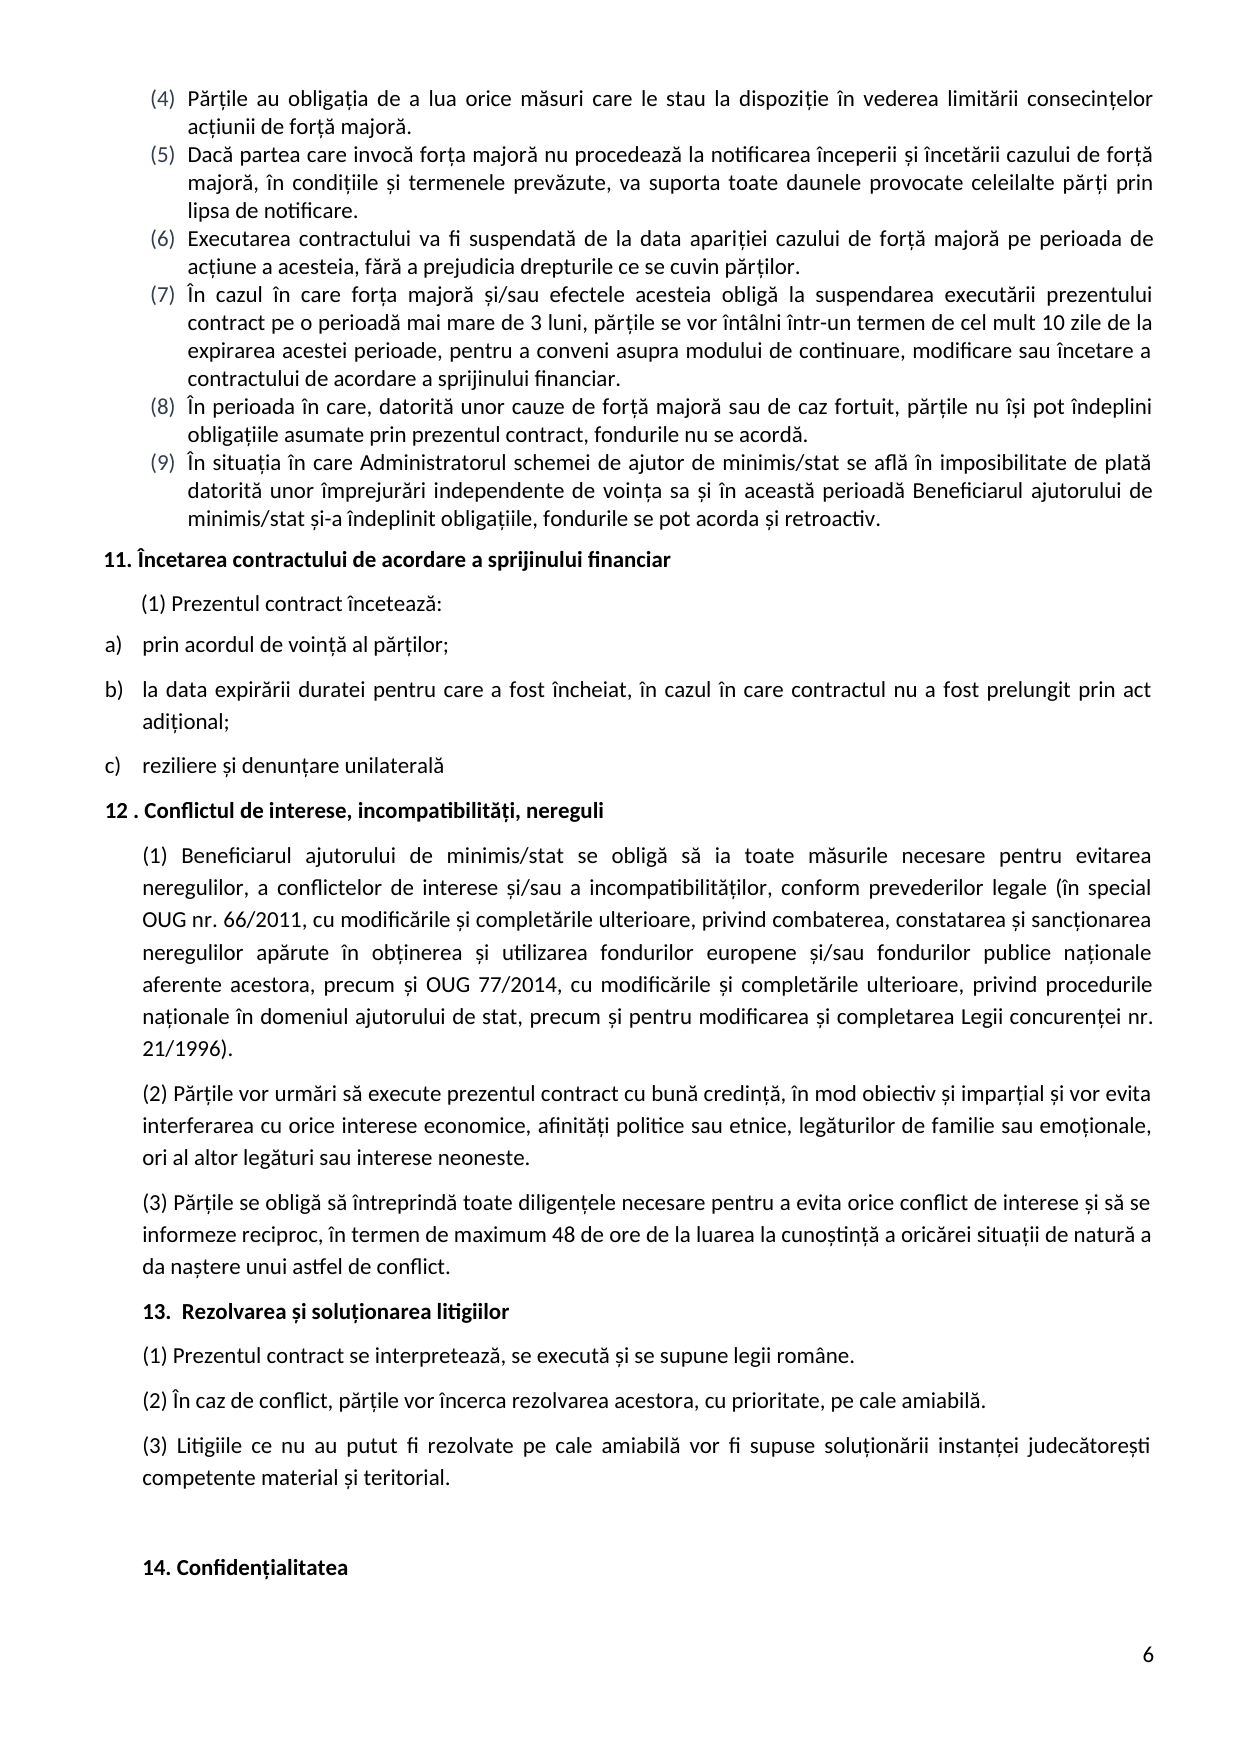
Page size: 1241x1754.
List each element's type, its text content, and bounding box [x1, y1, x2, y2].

text 14. Confidenţialitatea [142, 1553, 1154, 1581]
text (3) Litigiile ce nu au putut fi rezolvate pe cale amiabilă vor fi supuse soluţionării instanţei judecătoreşti competente material și teritorial. [142, 1431, 1154, 1491]
text 13. Rezolvarea şi soluţionarea litigiilor [142, 1297, 1154, 1325]
text (1) Prezentul contract se interpretează, se execută şi se supune legii române. [142, 1342, 1154, 1370]
list În situația în care Administratorul schemei de ajutor de minimis/stat se află în imposibilitate de plată datorită unor împrejurări independente de voința sa și în această perioadă Beneficiarul ajutorului de minimis/stat și-a îndeplinit obligațiile, fondurile se pot acorda și retroactiv. [150, 448, 1154, 532]
list reziliere și denunțare unilaterală [104, 752, 1154, 780]
list la data expirării duratei pentru care a fost încheiat, în cazul în care contractul nu a fost prelungit prin act adițional; [104, 675, 1154, 735]
list prin acordul de voință al părților; [104, 630, 1154, 658]
text (1) Beneficiarul ajutorului de minimis/stat se obligă să ia toate măsurile necesare pentru evitarea neregulilor, a conflictelor de interese şi/sau a incompatibilităţilor, conform prevederilor legale (în special OUG nr. 66/2011, cu modificările şi completările ulterioare, privind combaterea, constatarea şi sancţionarea neregulilor apărute în obţinerea şi utilizarea fondurilor europene şi/sau fondurilor publice naţionale aferente acestora, precum și OUG 77/2014, cu modificările şi completările ulterioare, privind procedurile naționale în domeniul ajutorului de stat, precum și pentru modificarea și completarea Legii concurenței nr. 21/1996). [142, 841, 1154, 1062]
list Executarea contractului va fi suspendată de la data apariției cazului de forță majoră pe perioada de acțiune a acesteia, fără a prejudicia drepturile ce se cuvin părților. [150, 224, 1154, 280]
text 12 . Conflictul de interese, incompatibilităţi, nereguli [104, 796, 1154, 824]
text 11. Încetarea contractului de acordare a sprijinului financiar [103, 545, 1154, 573]
list În perioada în care, datorită unor cauze de forță majoră sau de caz fortuit, părțile nu își pot îndeplini obligațiile asumate prin prezentul contract, fondurile nu se acordă. [150, 392, 1154, 448]
list În cazul în care forța majoră și/sau efectele acesteia obligă la suspendarea executării prezentului contract pe o perioadă mai mare de 3 luni, părțile se vor întâlni într-un termen de cel mult 10 zile de la expirarea acestei perioade, pentru a conveni asupra modului de continuare, modificare sau încetare a contractului de acordare a sprijinului financiar. [150, 280, 1154, 392]
text (1) Prezentul contract încetează: [141, 589, 1154, 618]
text (2) Părţile vor urmări să execute prezentul contract cu bună credinţă, în mod obiectiv şi imparţial şi vor evita interferarea cu orice interese economice, afinităţi politice sau etnice, legăturilor de familie sau emoţionale, ori al altor legături sau interese neoneste. [142, 1079, 1154, 1171]
text (3) Părţile se obligă să întreprindă toate diligenţele necesare pentru a evita orice conflict de interese şi să se informeze reciproc, în termen de maximum 48 de ore de la luarea la cunoştinţă a oricărei situaţii de natură a da naştere unui astfel de conflict. [142, 1188, 1154, 1280]
list Dacă partea care invocă forța majoră nu procedează la notificarea începerii și încetării cazului de forță majoră, în condițiile și termenele prevăzute, va suporta toate daunele provocate celeilalte părți prin lipsa de notificare. [150, 140, 1154, 224]
text (2) În caz de conflict, părţile vor încerca rezolvarea acestora, cu prioritate, pe cale amiabilă. [142, 1386, 1154, 1414]
list Părțile au obligația de a lua orice măsuri care le stau la dispoziție în vederea limitării consecințelor acțiunii de forță majoră. [150, 84, 1154, 140]
